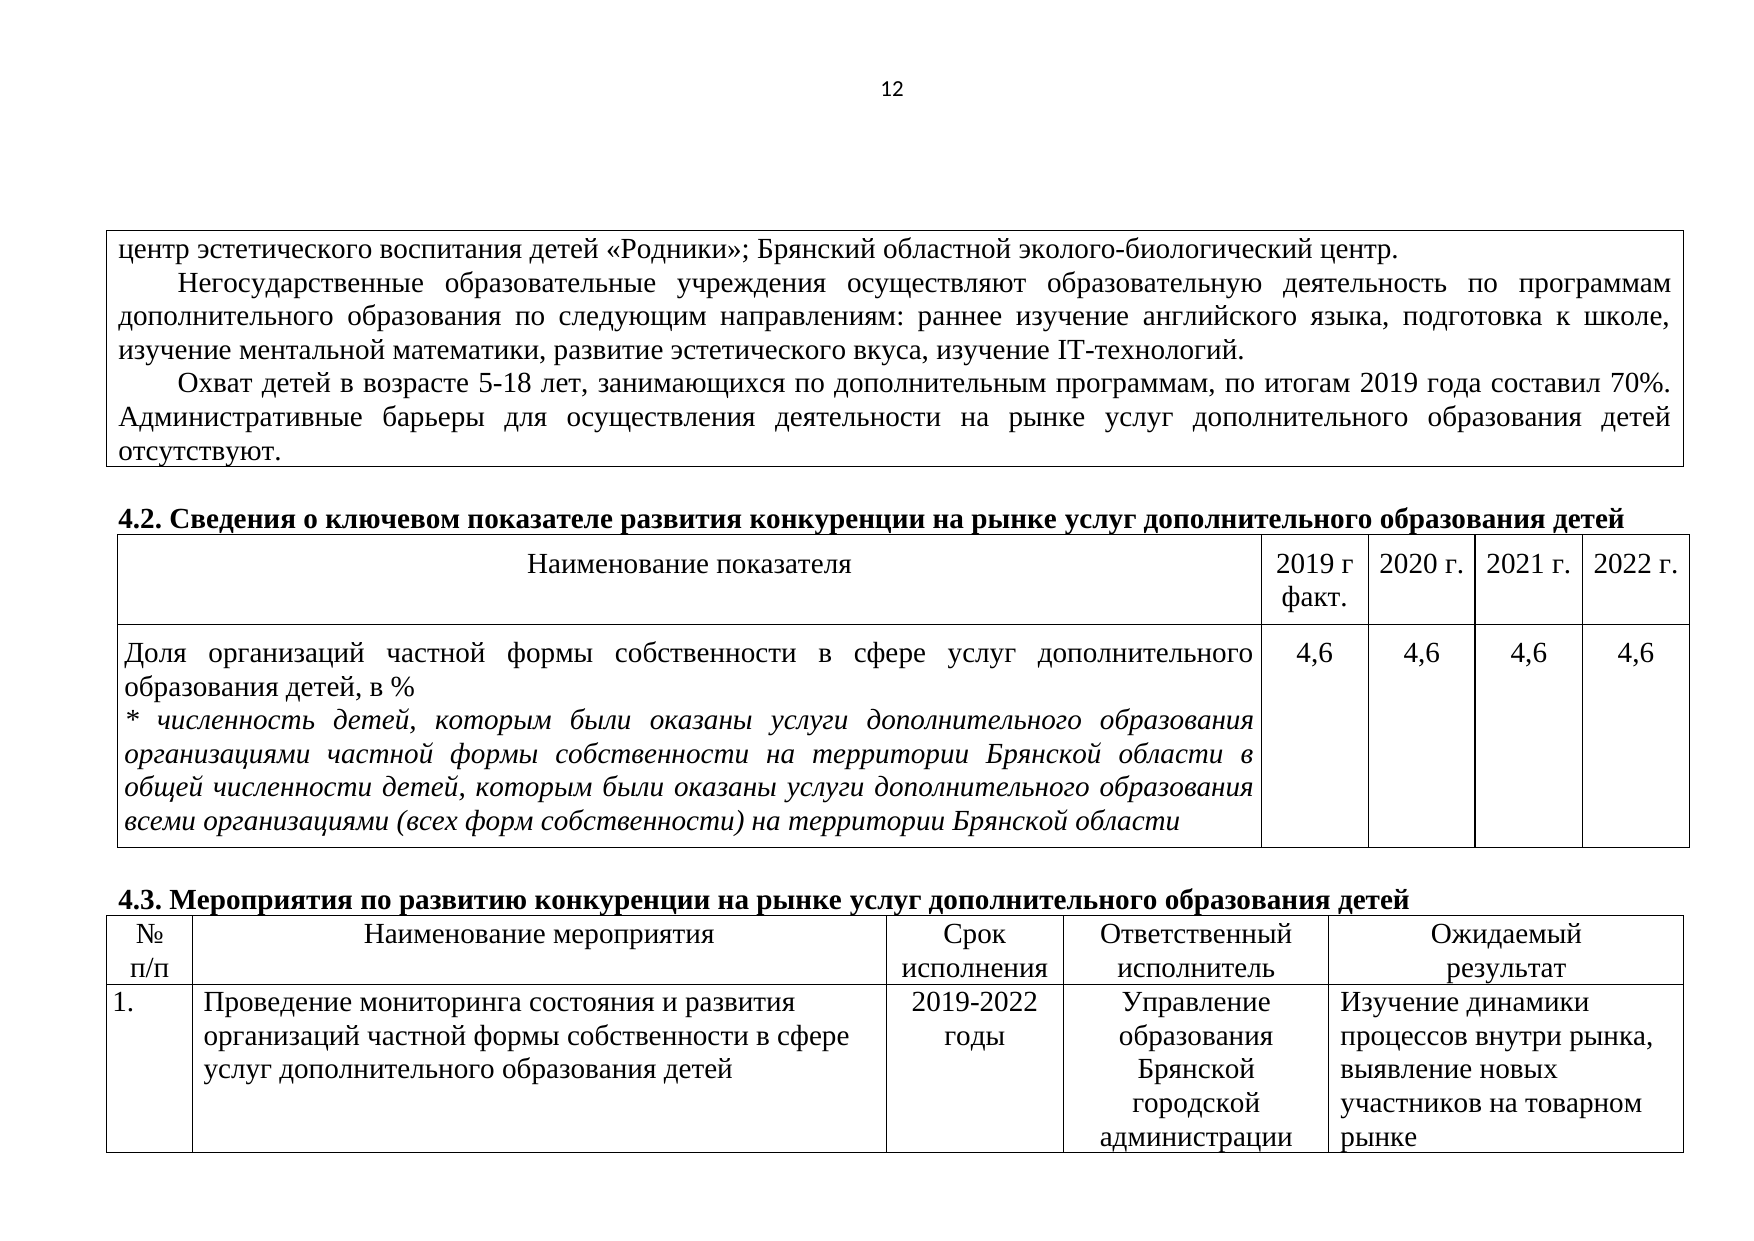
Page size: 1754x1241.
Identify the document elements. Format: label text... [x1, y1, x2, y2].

text 4.2. Сведения о ключевом показателе развития конкуренции на рынке услуг дополнительного образования детей [118, 501, 1665, 534]
table_header 2021 г. [1476, 535, 1582, 624]
table_cell 4,6 [1583, 625, 1689, 847]
table_cell Изучение динамики процессов внутри рынка, выявление новых участников на товарном рынке [1329, 985, 1683, 1152]
table_header Срок исполнения [887, 916, 1063, 983]
table_header 2019 г факт. [1262, 535, 1368, 624]
table_header Наименование мероприятия [193, 916, 886, 983]
table_header Ожидаемый результат [1329, 916, 1683, 983]
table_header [107, 231, 1683, 466]
table_header 2020 г. [1369, 535, 1474, 624]
table_cell 4,6 [1369, 625, 1474, 847]
table_header 2022 г. [1583, 535, 1689, 624]
text 4.3. Мероприятия по развитию конкуренции на рынке услуг дополнительного образования детей [118, 882, 1665, 915]
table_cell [1064, 985, 1328, 1152]
table_cell 2019-2022 годы [887, 985, 1063, 1152]
table_cell 4,6 [1476, 625, 1582, 847]
table_cell 4,6 [1262, 625, 1368, 847]
table_header № п/п [107, 916, 192, 983]
table_cell [107, 985, 192, 1152]
table_header Ответственный исполнитель [1064, 916, 1328, 983]
table_cell Доля организаций частной формы собственности в сфере услуг дополнительного образования детей, в % * численность детей, которым были оказаны услуги дополнительного образования организациями частной формы собственности на территории Брянской области в общей численности детей, которым были оказаны услуги дополнительного образования всеми организациями (всех форм собственности) на территории Брянской области [118, 625, 1261, 847]
table_header Наименование показателя [118, 535, 1261, 624]
table_cell Проведение мониторинга состояния и развития организаций частной формы собственности в сфере услуг дополнительного образования детей [193, 985, 886, 1152]
